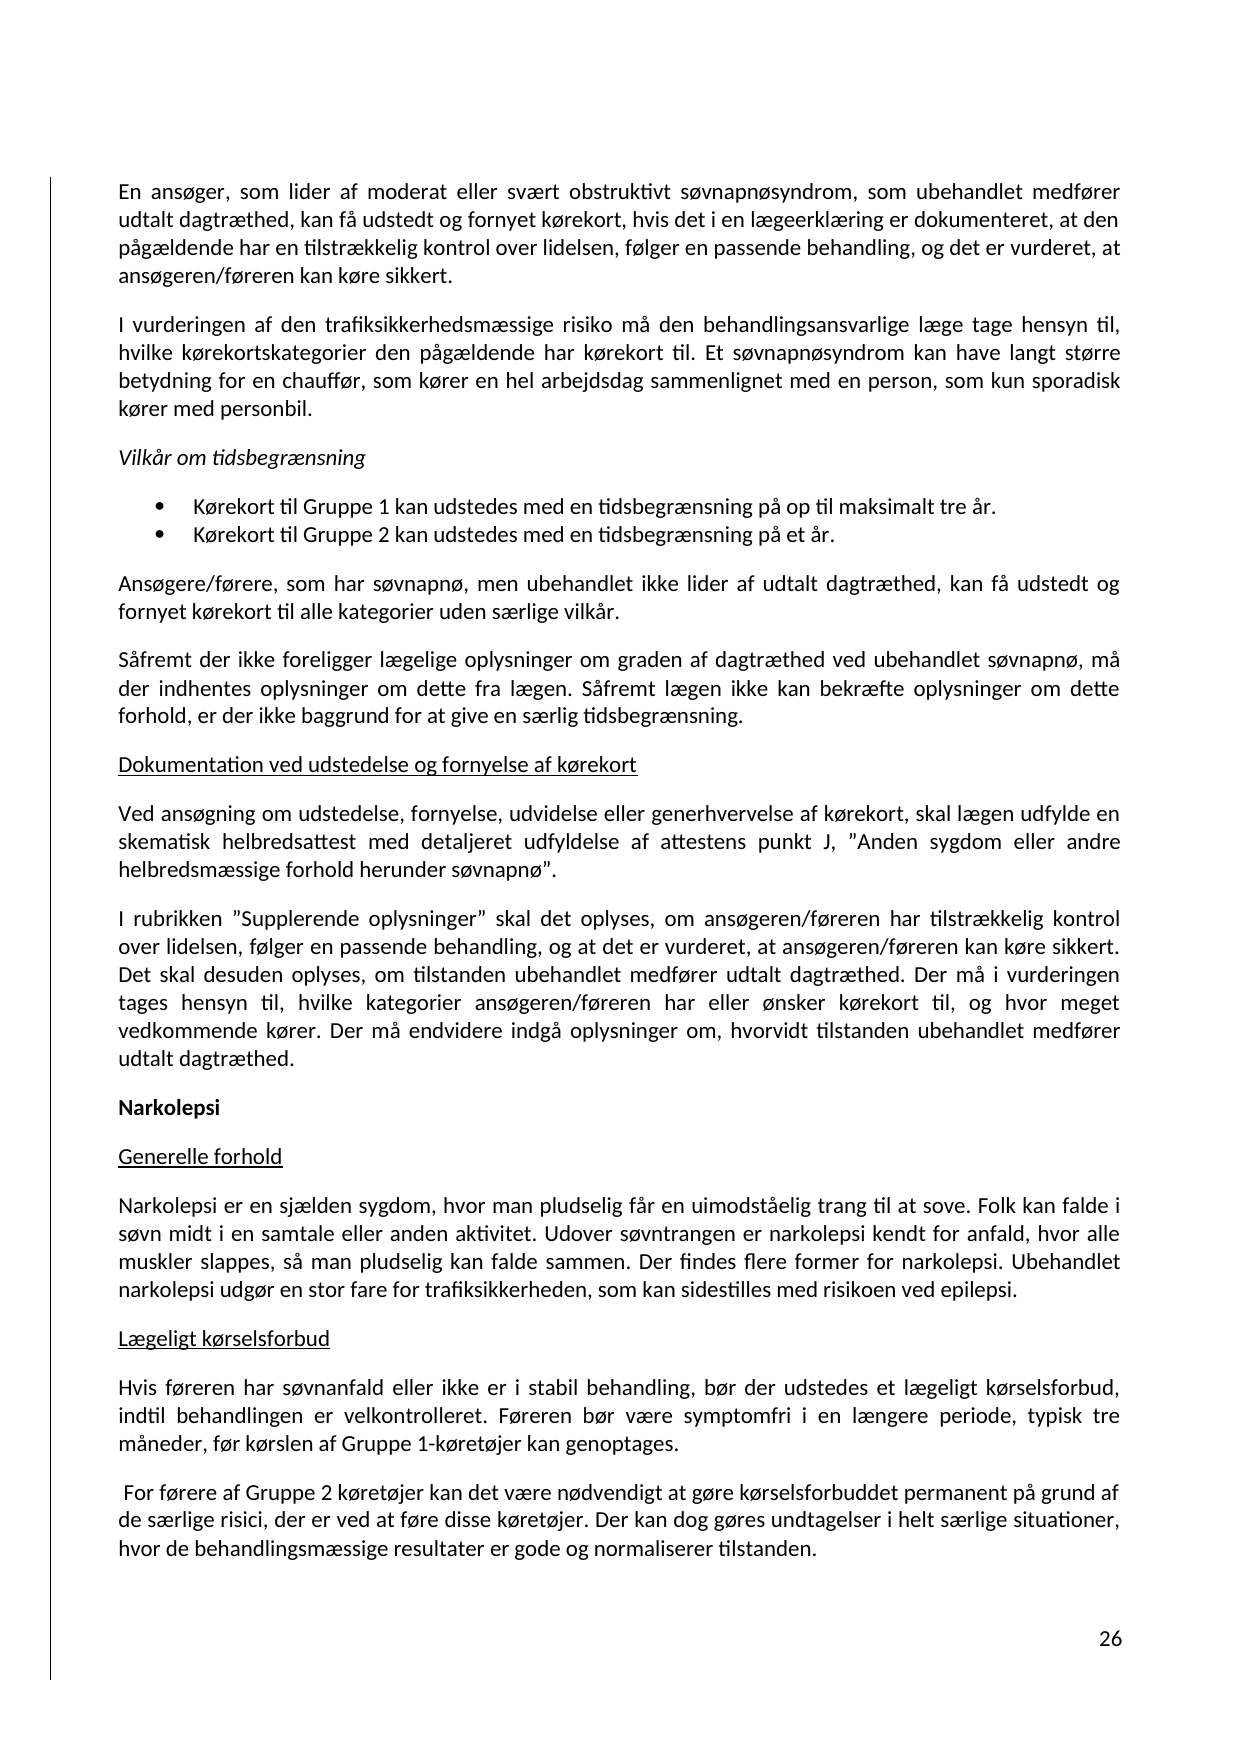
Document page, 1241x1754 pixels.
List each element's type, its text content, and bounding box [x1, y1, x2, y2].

text I vurderingen af den trafiksikkerhedsmæssige risiko må den behandlingsansvarlige læge tage hensyn til, hvilke kørekortskategorier den pågældende har kørekort til. Et søvnapnøsyndrom kan have langt større betydning for en chauffør, som kører en hel arbejdsdag sammenlignet med en person, som kun sporadisk kører med personbil. [118, 310, 1122, 422]
text Såfremt der ikke foreligger lægelige oplysninger om graden af dagtræthed ved ubehandlet søvnapnø, må der indhentes oplysninger om dette fra lægen. Såfremt lægen ikke kan bekræfte oplysninger om dette forhold, er der ikke baggrund for at give en særlig tidsbegrænsning. [118, 646, 1122, 730]
text I rubrikken ”Supplerende oplysninger” skal det oplyses, om ansøgeren/føreren har tilstrækkelig kontrol over lidelsen, følger en passende behandling, og at det er vurderet, at ansøgeren/føreren kan køre sikkert. Det skal desuden oplyses, om tilstanden ubehandlet medfører udtalt dagtræthed. Der må i vurderingen tages hensyn til, hvilke kategorier ansøgeren/føreren har eller ønsker kørekort til, og hvor meget vedkommende kører. Der må endvidere indgå oplysninger om, hvorvidt tilstanden ubehandlet medfører udtalt dagtræthed. [118, 904, 1122, 1072]
text Lægeligt kørselsforbud [118, 1324, 1122, 1352]
text Vilkår om tidsbegrænsning [118, 443, 1122, 471]
text Generelle forhold [118, 1142, 1122, 1170]
text Ved ansøgning om udstedelse, fornyelse, udvidelse eller generhvervelse af kørekort, skal lægen udfylde en skematisk helbredsattest med detaljeret udfyldelse af attestens punkt J, ”Anden sygdom eller andre helbredsmæssige forhold herunder søvnapnø”. [118, 799, 1122, 883]
text Ansøgere/førere, som har søvnapnø, men ubehandlet ikke lider af udtalt dagtræthed, kan få udstedt og fornyet kørekort til alle kategorier uden særlige vilkår. [118, 569, 1122, 625]
list Kørekort til Gruppe 1 kan udstedes med en tidsbegrænsning på op til maksimalt tre år. [156, 492, 1122, 520]
text Dokumentation ved udstedelse og fornyelse af kørekort [118, 751, 1122, 778]
text Hvis føreren har søvnanfald eller ikke er i stabil behandling, bør der udstedes et lægeligt kørselsforbud, indtil behandlingen er velkontrolleret. Føreren bør være symptomfri i en længere periode, typisk tre måneder, før kørslen af Gruppe 1-køretøjer kan genoptages. [118, 1373, 1122, 1457]
list Kørekort til Gruppe 2 kan udstedes med en tidsbegrænsning på et år. [156, 520, 1122, 548]
text For førere af Gruppe 2 køretøjer kan det være nødvendigt at gøre kørselsforbuddet permanent på grund af de særlige risici, der er ved at føre disse køretøjer. Der kan dog gøres undtagelser i helt særlige situationer, hvor de behandlingsmæssige resultater er gode og normaliserer tilstanden. [118, 1478, 1122, 1562]
text Narkolepsi er en sjælden sygdom, hvor man pludselig får en uimodståelig trang til at sove. Folk kan falde i søvn midt i en samtale eller anden aktivitet. Udover søvntrangen er narkolepsi kendt for anfald, hvor alle muskler slappes, så man pludselig kan falde sammen. Der findes flere former for narkolepsi. Ubehandlet narkolepsi udgør en stor fare for trafiksikkerheden, som kan sidestilles med risikoen ved epilepsi. [118, 1191, 1122, 1303]
text Narkolepsi [118, 1093, 1122, 1121]
text En ansøger, som lider af moderat eller svært obstruktivt søvnapnøsyndrom, som ubehandlet medfører udtalt dagtræthed, kan få udstedt og fornyet kørekort, hvis det i en lægeerklæring er dokumenteret, at den pågældende har en tilstrækkelig kontrol over lidelsen, følger en passende behandling, og det er vurderet, at ansøgeren/føreren kan køre sikkert. [118, 177, 1122, 289]
